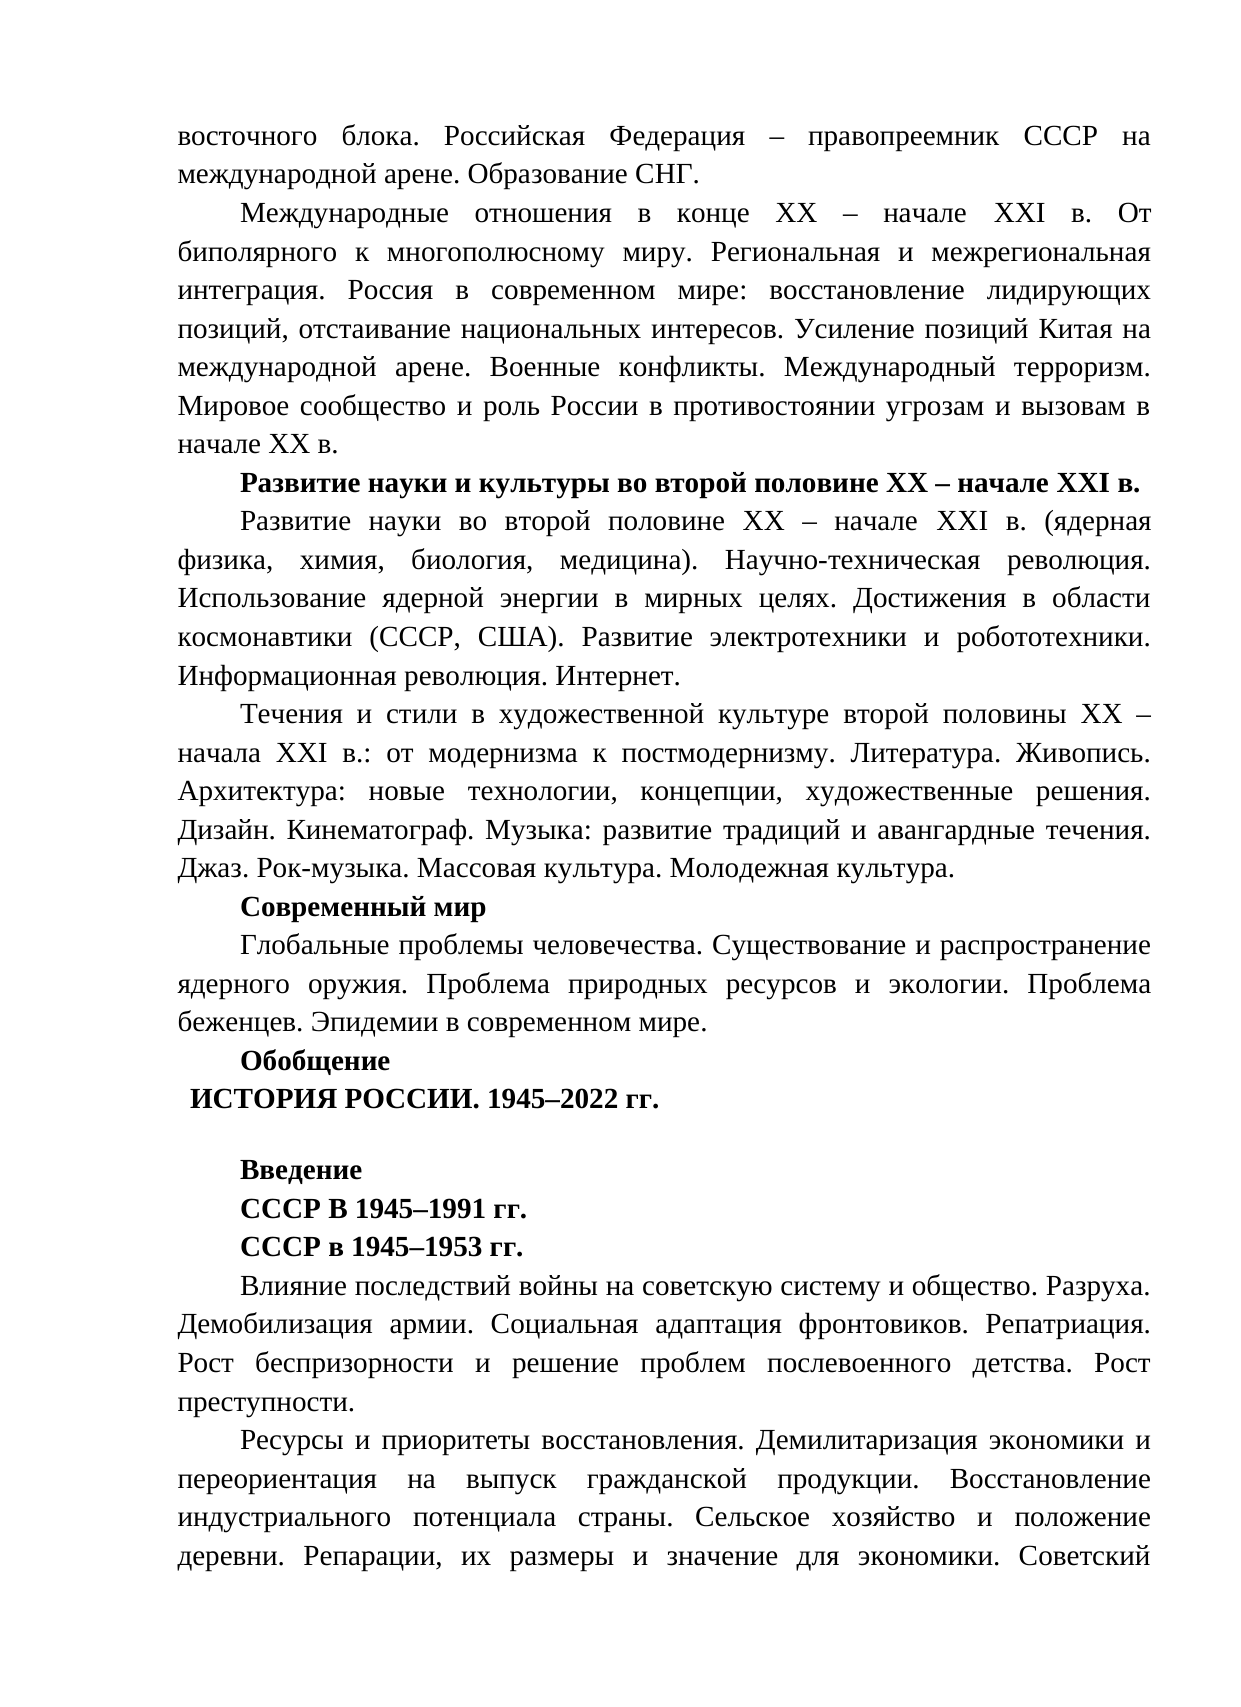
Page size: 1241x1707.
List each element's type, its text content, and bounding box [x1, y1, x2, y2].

text Влияние последствий войны на советскую систему и общество. Разруха. Демобилизация армии. Социальная адаптация фронтовиков. Репатриация. Рост беспризорности и решение проблем послевоенного детства. Рост преступности. [177, 1268, 1152, 1417]
text Глобальные проблемы человечества. Существование и распространение ядерного оружия. Проблема природных ресурсов и экологии. Проблема беженцев. Эпидемии в современном мире. [177, 927, 1152, 1038]
text Развитие науки и культуры во второй половине ХХ – начале XXI в. [177, 465, 1152, 498]
text СССР В 1945–1991 гг. [177, 1191, 1152, 1224]
text ИСТОРИЯ РОССИИ. 1945–2022 гг. [190, 1082, 1152, 1115]
text Современный мир [177, 889, 1152, 922]
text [177, 118, 1152, 190]
text Развитие науки во второй половине ХХ – начале XXI в. (ядерная физика, химия, биология, медицина). Научно-техническая революция. Использование ядерной энергии в мирных целях. Достижения в области космонавтики (СССР, США). Развитие электротехники и робототехники. Информационная революция. Интернет. [177, 503, 1152, 691]
text Обобщение [177, 1043, 1152, 1077]
text Международные отношения в конце ХХ – начале XXI в. От биполярного к многополюсному миру. Региональная и межрегиональная интеграция. Россия в современном мире: восстановление лидирующих позиций, отстаивание национальных интересов. Усиление позиций Китая на международной арене. Военные конфликты. Международный терроризм. Мировое сообщество и роль России в противостоянии угрозам и вызовам в начале XX в. [177, 195, 1152, 460]
text СССР в 1945–1953 гг. [177, 1229, 1152, 1263]
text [177, 1422, 1152, 1571]
text Течения и стили в художественной культуре второй половины ХХ – начала XXI в.: от модернизма к постмодернизму. Литература. Живопись. Архитектура: новые технологии, концепции, художественные решения. Дизайн. Кинематограф. Музыка: развитие традиций и авангардные течения. Джаз. Рок-музыка. Массовая культура. Молодежная культура. [177, 696, 1152, 884]
text Введение [177, 1152, 1152, 1186]
